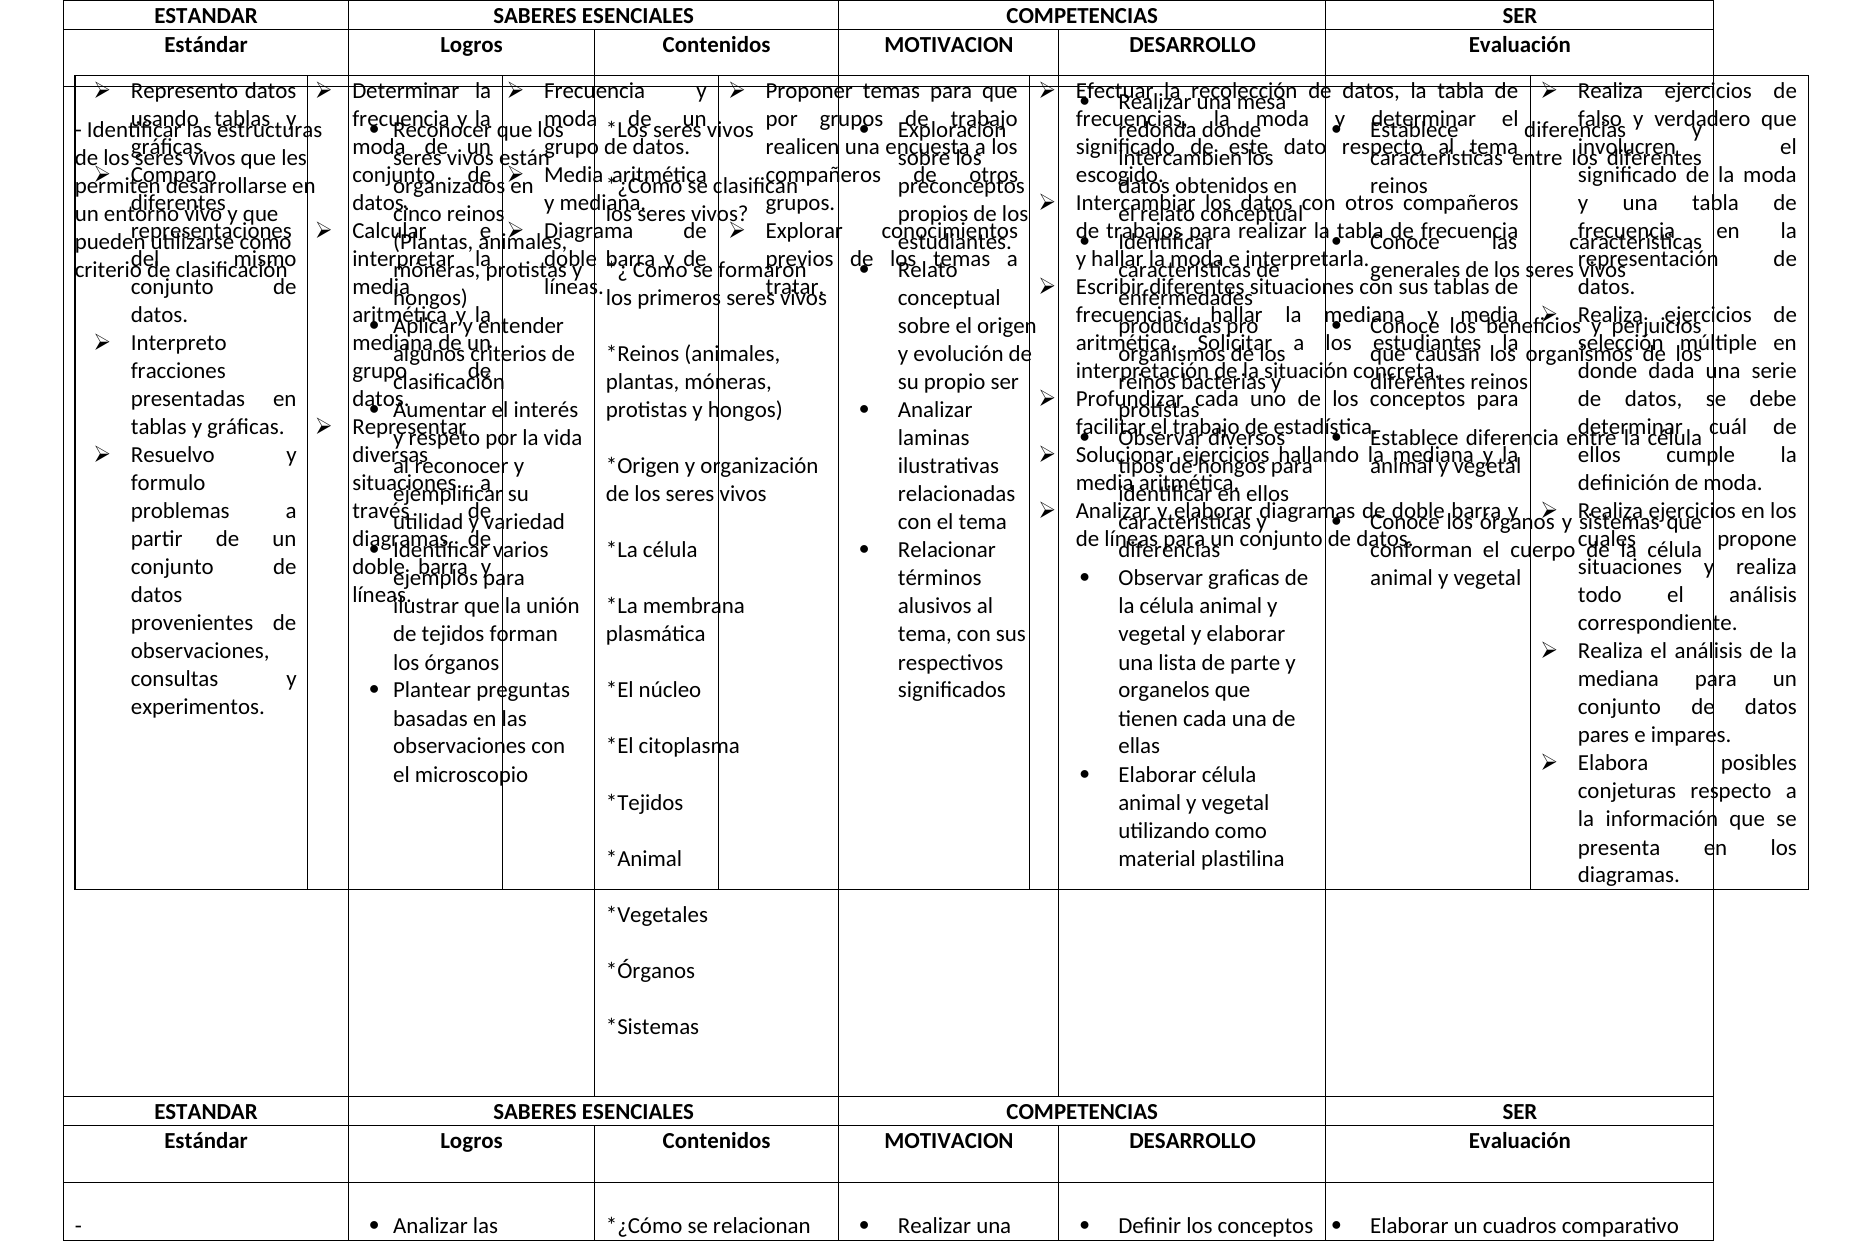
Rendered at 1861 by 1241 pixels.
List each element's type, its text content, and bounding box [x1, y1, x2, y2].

table_cell Realizar una feria gastronómica dentro del aula para identificar los nutrientes que contiene los diferentes alimentos Inducción con videos y laminas [839, 1183, 1058, 1240]
table_cell Establece diferencias y características entre los diferentes reinos Conoce las características generales de los seres vivos Conoce los beneficios y perjuicios que causan los organismos de los diferentes reinos Establece diferencia entre la célula animal y vegetal Conoce los órganos y sistemas que conforman el cuerpo de la célula animal y vegetal [1326, 87, 1713, 1096]
table_header SABERES ESENCIALES [349, 1, 838, 29]
table_cell Evaluación [1326, 1126, 1713, 1182]
table_cell COMPETENCIAS [839, 1097, 1325, 1125]
table_cell DESARROLLO [1059, 30, 1325, 86]
table_cell Contenidos [595, 1126, 838, 1182]
table_cell - [64, 1183, 348, 1240]
table_cell MOTIVACION [839, 1126, 1058, 1182]
table_cell Logros [349, 1126, 594, 1182]
table_cell Realizar una mesa redonda donde intercambien los datos obtenidos en el relato conceptual Identificar características de enfermedades producidas pro organismos de los reinos bacterias y protistas Observar diversos tipos de hongos para identificar en ellos características y diferencias Observar graficas de la célula animal y vegetal y elaborar una lista de parte y organelos que tienen cada una de ellas Elaborar célula animal y vegetal utilizando como material plastilina [1059, 87, 1325, 1096]
table_cell Realiza ejercicios de falso y verdadero que involucren el significado de la moda y una tabla de frecuencia en la representación de datos. Realiza ejercicios de selección múltiple en donde dada una serie de datos, se debe determinar cuál de ellos cumple la definición de moda. Realiza ejercicios en los cuales propone situaciones y realiza todo el análisis correspondiente. Realiza el análisis de la mediana para un conjunto de datos pares e impares. Elabora posibles conjeturas respecto a la información que se presenta en los diagramas. [1714, 76, 1808, 889]
table_cell Estándar [64, 1126, 348, 1182]
table_cell Exploración sobre los preconceptos propios de los estudiantes. Relato conceptual sobre el origen y evolución de su propio ser Analizar laminas ilustrativas relacionadas con el tema Relacionar términos alusivos al tema, con sus respectivos significados [839, 87, 1058, 1096]
table_cell *Los seres vivos *¿Cómo se clasifican los seres vivos? *¿ Como se formaron los primeros seres vivos *Reinos (animales, plantas, móneras, protistas y hongos) *Origen y organización de los seres vivos *La célula *La membrana plasmática *El núcleo *El citoplasma *Tejidos *Animal *Vegetales *Órganos *Sistemas [595, 87, 838, 1096]
table_cell Contenidos [595, 30, 838, 86]
table_cell DESARROLLO [1059, 1126, 1325, 1182]
table_cell Estándar [64, 30, 348, 86]
table_cell SER [1326, 1097, 1713, 1125]
table_cell SABERES ESENCIALES [349, 1097, 838, 1125]
table_cell Reconocer que los seres vivos están organizados en cinco reinos (Plantas, animales, móneras, protistas y hongos) Aplicar y entender algunos criterios de clasificación Aumentar el interés y respeto por la vida al reconocer y ejemplificar su utilidad y variedad Identificar varios ejemplos para ilustrar que la unión de tejidos forman los órganos Plantear preguntas basadas en las observaciones con el microscopio [349, 87, 594, 1096]
table_cell - Identificar las estructuras de los seres vivos que les permiten desarrollarse en un entorno vivo y que pueden utilizarse como criterio de clasificación [64, 87, 348, 1096]
table_cell ESTANDAR [64, 1097, 348, 1125]
table_header SER [1326, 1, 1713, 29]
table_cell MOTIVACION [839, 30, 1058, 86]
table_header ESTANDAR [64, 1, 348, 29]
table_header COMPETENCIAS [839, 1, 1325, 29]
table_cell Evaluación [1326, 30, 1713, 86]
table_cell Logros [349, 30, 594, 86]
